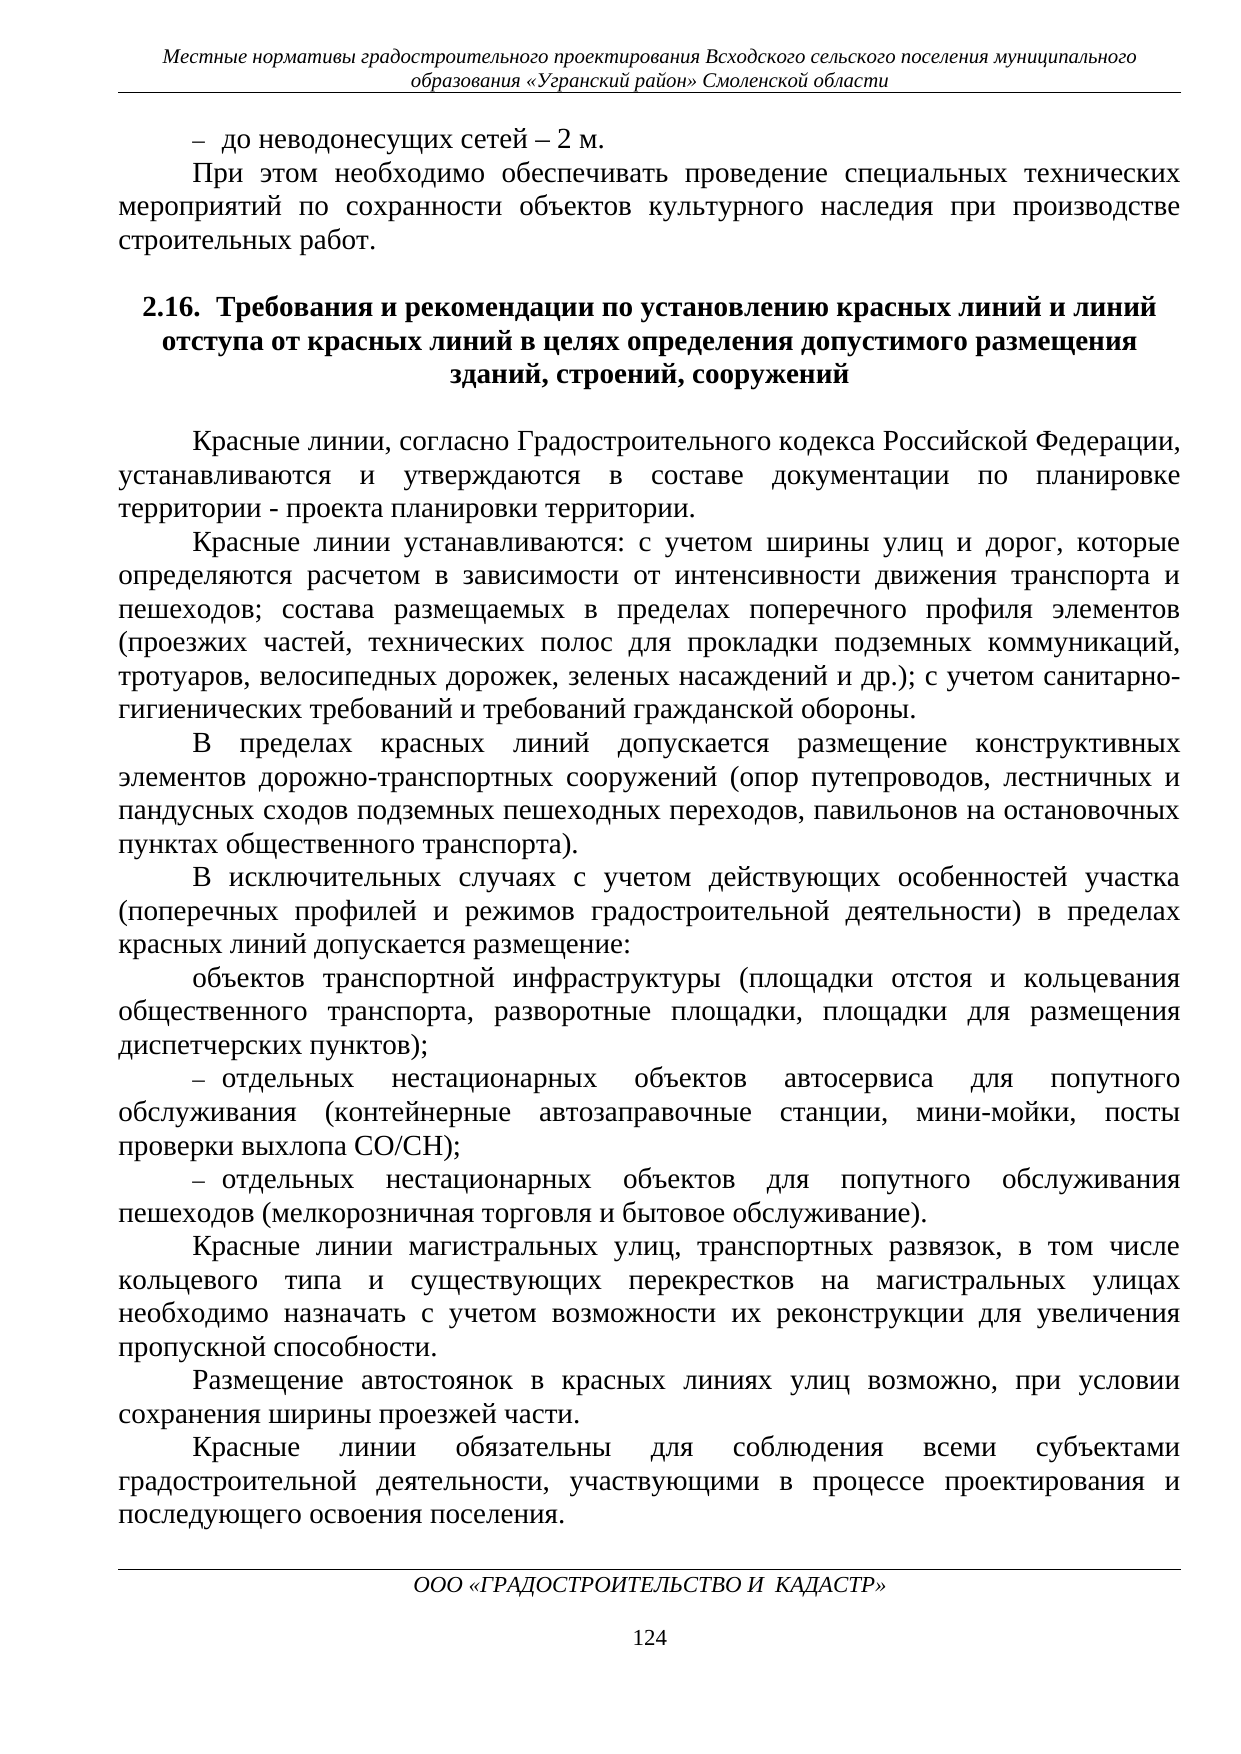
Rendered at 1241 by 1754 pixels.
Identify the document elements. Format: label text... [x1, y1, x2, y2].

text Красные линии магистральных улиц, транспортных развязок, в том числе кольцевого типа и существующих перекрестков на магистральных улицах необходимо назначать с учетом возможности их реконструкции для увеличения пропускной способности. [118, 1228, 1181, 1362]
list отдельных нестационарных объектов для попутного обслуживания пешеходов (мелкорозничная торговля и бытовое обслуживание). [118, 1161, 1181, 1228]
text При этом необходимо обеспечивать проведение специальных технических мероприятий по сохранности объектов культурного наследия при производстве строительных работ. [118, 155, 1181, 256]
text В исключительных случаях с учетом действующих особенностей участка (поперечных профилей и режимов градостроительной деятельности) в пределах красных линий допускается размещение: [118, 859, 1181, 960]
list до неводонесущих сетей – 2 м. [118, 121, 1181, 155]
text Красные линии устанавливаются: с учетом ширины улиц и дорог, которые определяются расчетом в зависимости от интенсивности движения транспорта и пешеходов; состава размещаемых в пределах поперечного профиля элементов (проезжих частей, технических полос для прокладки подземных коммуникаций, тротуаров, велосипедных дорожек, зеленых насаждений и др.); с учетом санитарно-гигиенических требований и требований гражданской обороны. [118, 524, 1181, 725]
text Красные линии обязательны для соблюдения всеми субъектами градостроительной деятельности, участвующими в процессе проектирования и последующего освоения поселения. [118, 1429, 1181, 1530]
text В пределах красных линий допускается размещение конструктивных элементов дорожно-транспортных сооружений (опор путепроводов, лестничных и пандусных сходов подземных пешеходных переходов, павильонов на остановочных пунктах общественного транспорта). [118, 725, 1181, 859]
text Красные линии, согласно Градостроительного кодекса Российской Федерации, устанавливаются и утверждаются в составе документации по планировке территории - проекта планировки территории. [118, 423, 1181, 524]
text Размещение автостоянок в красных линиях улиц возможно, при условии сохранения ширины проезжей части. [118, 1362, 1181, 1429]
text объектов транспортной инфраструктуры (площадки отстоя и кольцевания общественного транспорта, разворотные площадки, площадки для размещения диспетчерских пунктов); [118, 960, 1181, 1061]
subtitle Требования и рекомендации по установлению красных линий и линий отступа от красных линий в целях определения допустимого размещения зданий, строений, сооружений [118, 289, 1181, 390]
list отдельных нестационарных объектов автосервиса для попутного обслуживания (контейнерные автозаправочные станции, мини-мойки, посты проверки выхлопа СО/СН); [118, 1061, 1181, 1161]
